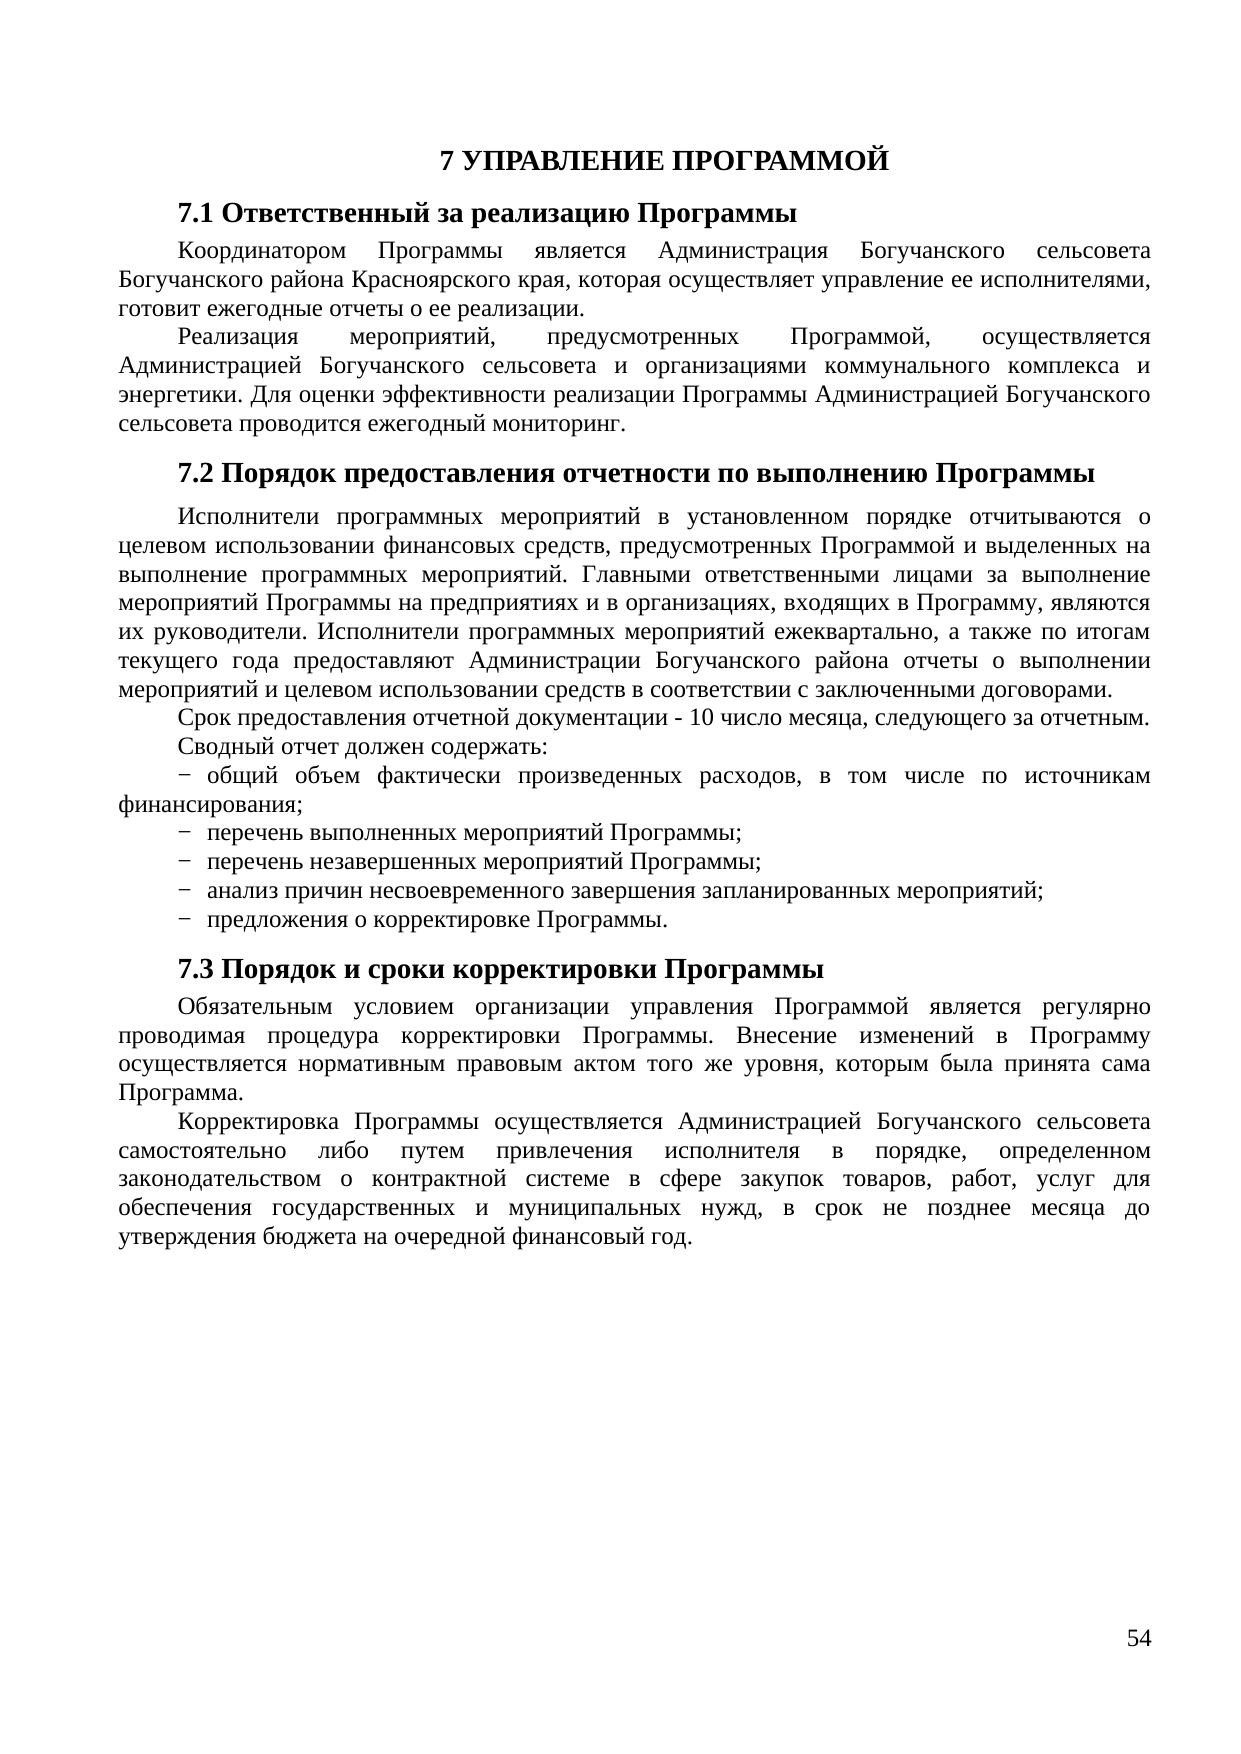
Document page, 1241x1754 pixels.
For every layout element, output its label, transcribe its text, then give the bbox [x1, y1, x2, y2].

text Исполнители программных мероприятий в установленном порядке отчитываются о целевом использовании финансовых средств, предусмотренных Программой и выделенных на выполнение программных мероприятий. Главными ответственными лицами за выполнение мероприятий Программы на предприятиях и в организациях, входящих в Программу, являются их руководители. Исполнители программных мероприятий ежеквартально, а также по итогам текущего года предоставляют Администрации Богучанского района отчеты о выполнении мероприятий и целевом использовании средств в соответствии с заключенными договорами. [118, 501, 1152, 702]
subtitle Порядок предоставления отчетности по выполнению Программы [118, 455, 1152, 489]
subtitle Управление программой [118, 143, 1152, 177]
text Обязательным условием организации управления Программой является регулярно проводимая процедура корректировки Программы. Внесение изменений в Программу осуществляется нормативным правовым актом того же уровня, которым была принята сама Программа. [118, 991, 1152, 1106]
subtitle Порядок и сроки корректировки Программы [118, 951, 1152, 985]
list общий объем фактически произведенных расходов, в том числе по источникам финансирования; [118, 760, 1152, 817]
text Координатором Программы является Администрация Богучанского сельсовета Богучанского района Красноярского края, которая осуществляет управление ее исполнителями, готовит ежегодные отчеты о ее реализации. [118, 235, 1152, 321]
subtitle Ответственный за реализацию Программы [118, 195, 1152, 229]
text Корректировка Программы осуществляется Администрацией Богучанского сельсовета самостоятельно либо путем привлечения исполнителя в порядке, определенном законодательством о контрактной системе в сфере закупок товаров, работ, услуг для обеспечения государственных и муниципальных нужд, в срок не позднее месяца до утверждения бюджета на очередной финансовый год. [118, 1106, 1152, 1250]
text Реализация мероприятий, предусмотренных Программой, осуществляется Администрацией Богучанского сельсовета и организациями коммунального комплекса и энергетики. Для оценки эффективности реализации Программы Администрацией Богучанского сельсовета проводится ежегодный мониторинг. [118, 321, 1152, 436]
text Сводный отчет должен содержать: [118, 731, 1152, 760]
list перечень выполненных мероприятий Программы; [118, 817, 1152, 846]
text Срок предоставления отчетной документации - 10 число месяца, следующего за отчетным. [118, 702, 1152, 731]
list предложения о корректировке Программы. [118, 904, 1152, 932]
list перечень незавершенных мероприятий Программы; [118, 846, 1152, 875]
list анализ причин несвоевременного завершения запланированных мероприятий; [118, 875, 1152, 904]
